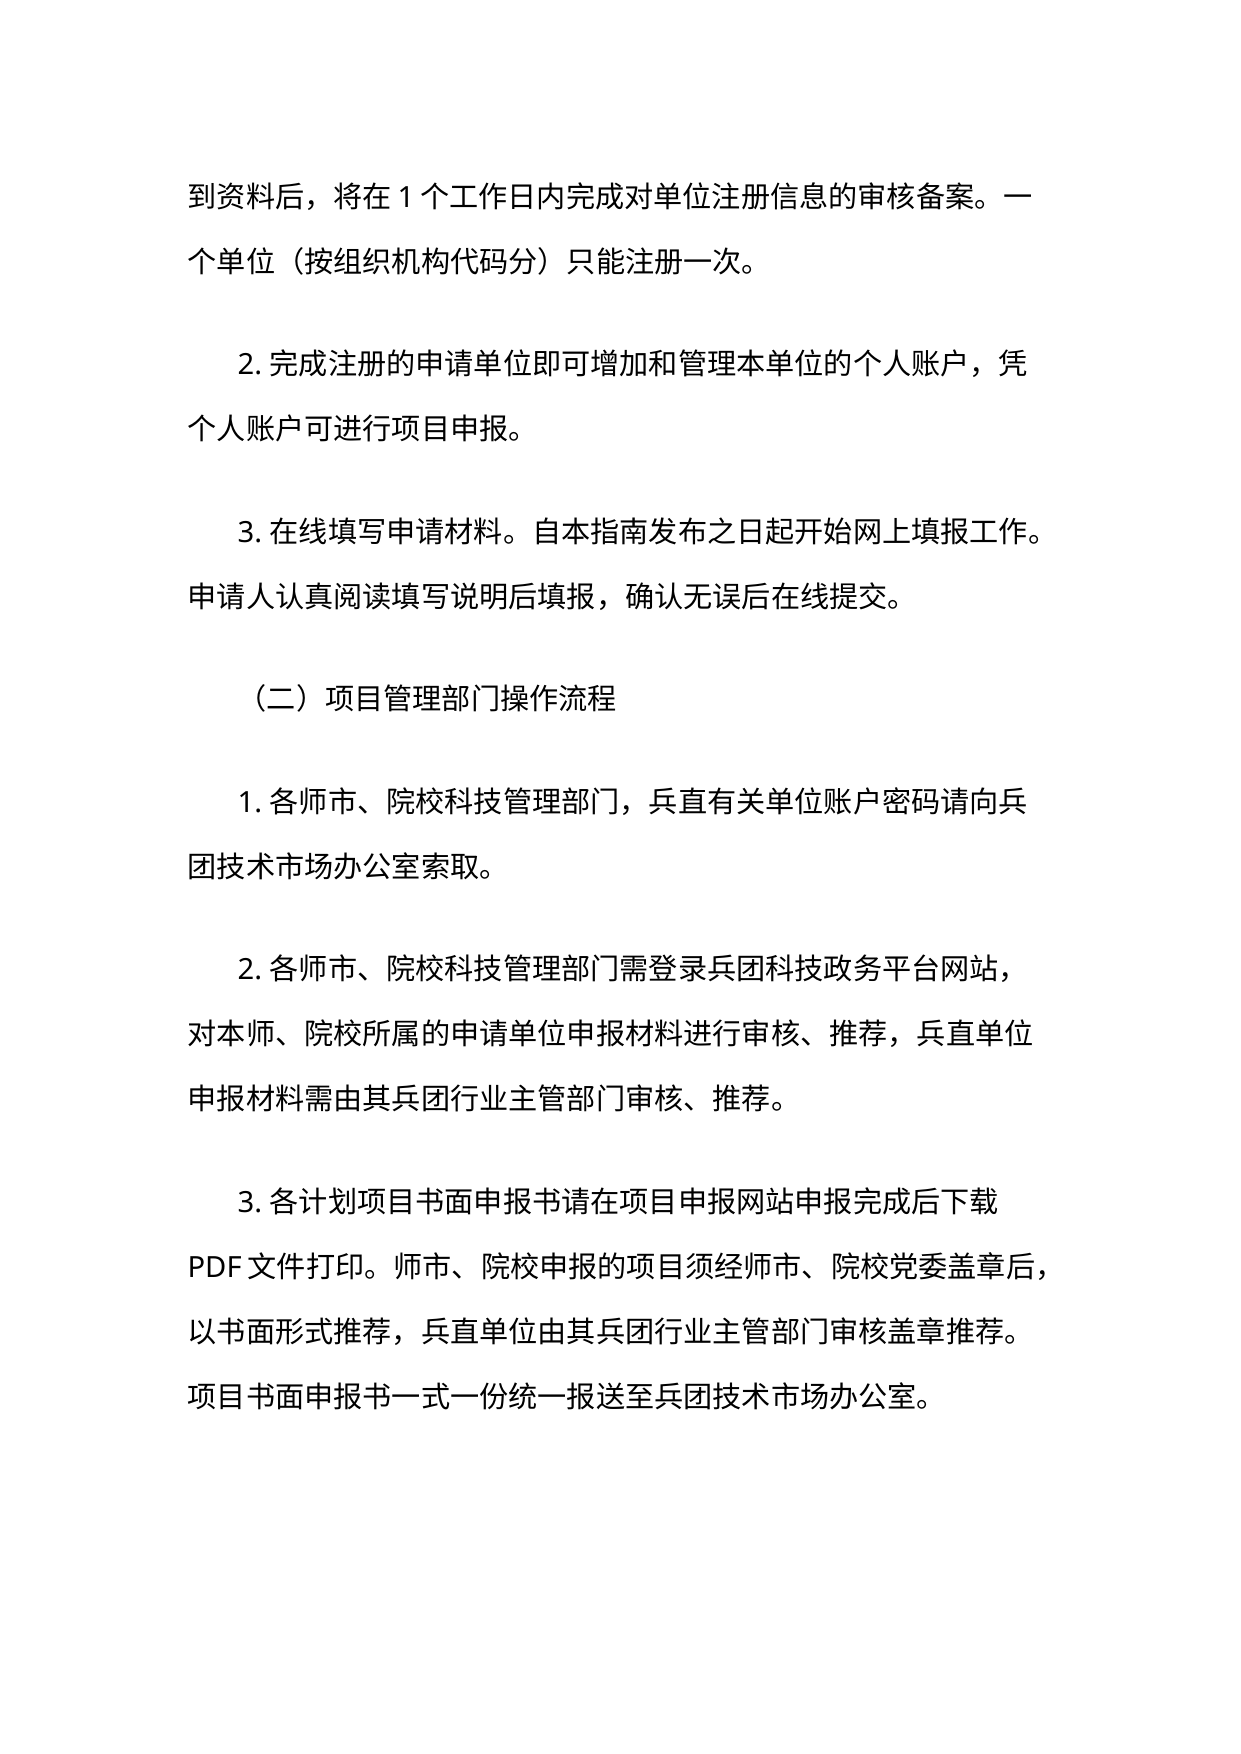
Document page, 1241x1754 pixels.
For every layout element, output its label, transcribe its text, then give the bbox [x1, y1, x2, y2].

text （二）项目管理部门操作流程 [187, 664, 1053, 729]
text 3. 在线填写申请材料。自本指南发布之日起开始网上填报工作。申请人认真阅读填写说明后填报，确认无误后在线提交。 [187, 497, 1053, 627]
text 2. 完成注册的申请单位即可增加和管理本单位的个人账户，凭个人账户可进行项目申报。 [187, 329, 1053, 459]
text 1. 各师市、院校科技管理部门，兵直有关单位账户密码请向兵团技术市场办公室索取。 [187, 767, 1053, 897]
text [187, 162, 1053, 292]
text 2. 各师市、院校科技管理部门需登录兵团科技政务平台网站，对本师、院校所属的申请单位申报材料进行审核、推荐，兵直单位申报材料需由其兵团行业主管部门审核、推荐。 [187, 934, 1053, 1129]
text 3. 各计划项目书面申报书请在项目申报网站申报完成后下载PDF文件打印。师市、院校申报的项目须经师市、院校党委盖章后，以书面形式推荐，兵直单位由其兵团行业主管部门审核盖章推荐。项目书面申报书一式一份统一报送至兵团技术市场办公室。 [187, 1167, 1053, 1427]
